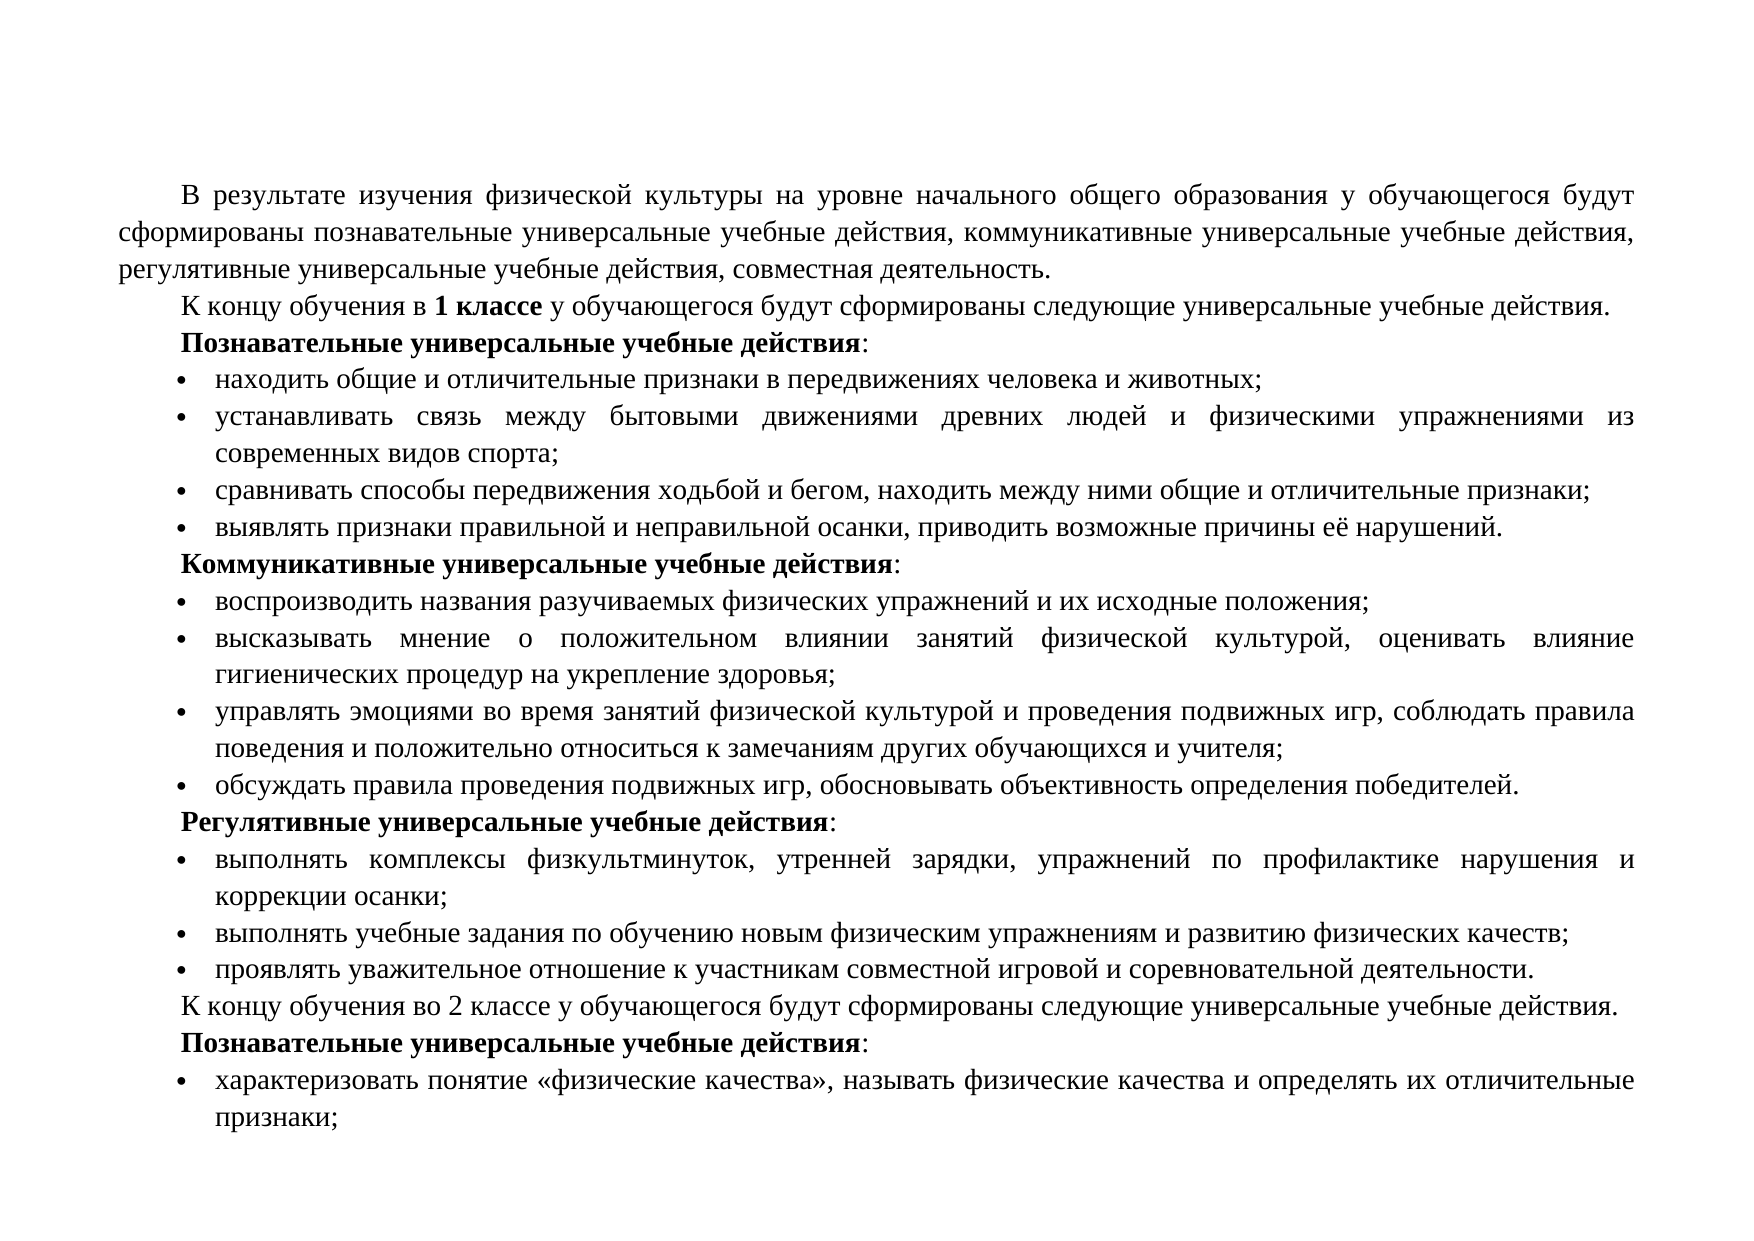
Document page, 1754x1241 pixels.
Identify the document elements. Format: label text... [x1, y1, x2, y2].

list выполнять комплексы физкультминуток, утренней зарядки, упражнений по профилактике нарушения и коррекции осанки; [177, 841, 1636, 911]
list высказывать мнение о положительном влиянии занятий физической культурой, оценивать влияние гигиенических процедур на укрепление здоровья; [177, 620, 1636, 690]
list устанавливать связь между бытовыми движениями древних людей и физическими упражнениями из современных видов спорта; [177, 398, 1636, 469]
text К концу обучения в 1 классе у обучающегося будут сформированы следующие универсальные учебные действия. [118, 288, 1636, 321]
text К концу обучения во 2 классе у обучающегося будут сформированы следующие универсальные учебные действия. [118, 988, 1636, 1022]
list выполнять учебные задания по обучению новым физическим упражнениям и развитию физических качеств; [177, 915, 1636, 948]
text Коммуникативные универсальные учебные действия: [118, 546, 1636, 579]
text Регулятивные универсальные учебные действия: [118, 804, 1636, 838]
list воспроизводить названия разучиваемых физических упражнений и их исходные положения; [177, 583, 1636, 616]
list выявлять признаки правильной и неправильной осанки, приводить возможные причины её нарушений. [177, 509, 1636, 543]
list проявлять уважительное отношение к участникам совместной игровой и соревновательной деятельности. [177, 952, 1636, 985]
text В результате изучения физической культуры на уровне начального общего образования у обучающегося будут сформированы познавательные универсальные учебные действия, коммуникативные универсальные учебные действия, регулятивные универсальные учебные действия, совместная деятельность. [118, 177, 1636, 284]
text Познавательные универсальные учебные действия: [118, 1025, 1636, 1059]
text Познавательные универсальные учебные действия: [118, 325, 1636, 358]
list сравнивать способы передвижения ходьбой и бегом, находить между ними общие и отличительные признаки; [177, 472, 1636, 506]
list управлять эмоциями во время занятий физической культурой и проведения подвижных игр, соблюдать правила поведения и положительно относиться к замечаниям других обучающихся и учителя; [177, 693, 1636, 764]
list характеризовать понятие «физические качества», называть физические качества и определять их отличительные признаки; [177, 1062, 1636, 1133]
list находить общие и отличительные признаки в передвижениях человека и животных; [177, 362, 1636, 395]
list обсуждать правила проведения подвижных игр, обосновывать объективность определения победителей. [177, 767, 1636, 801]
